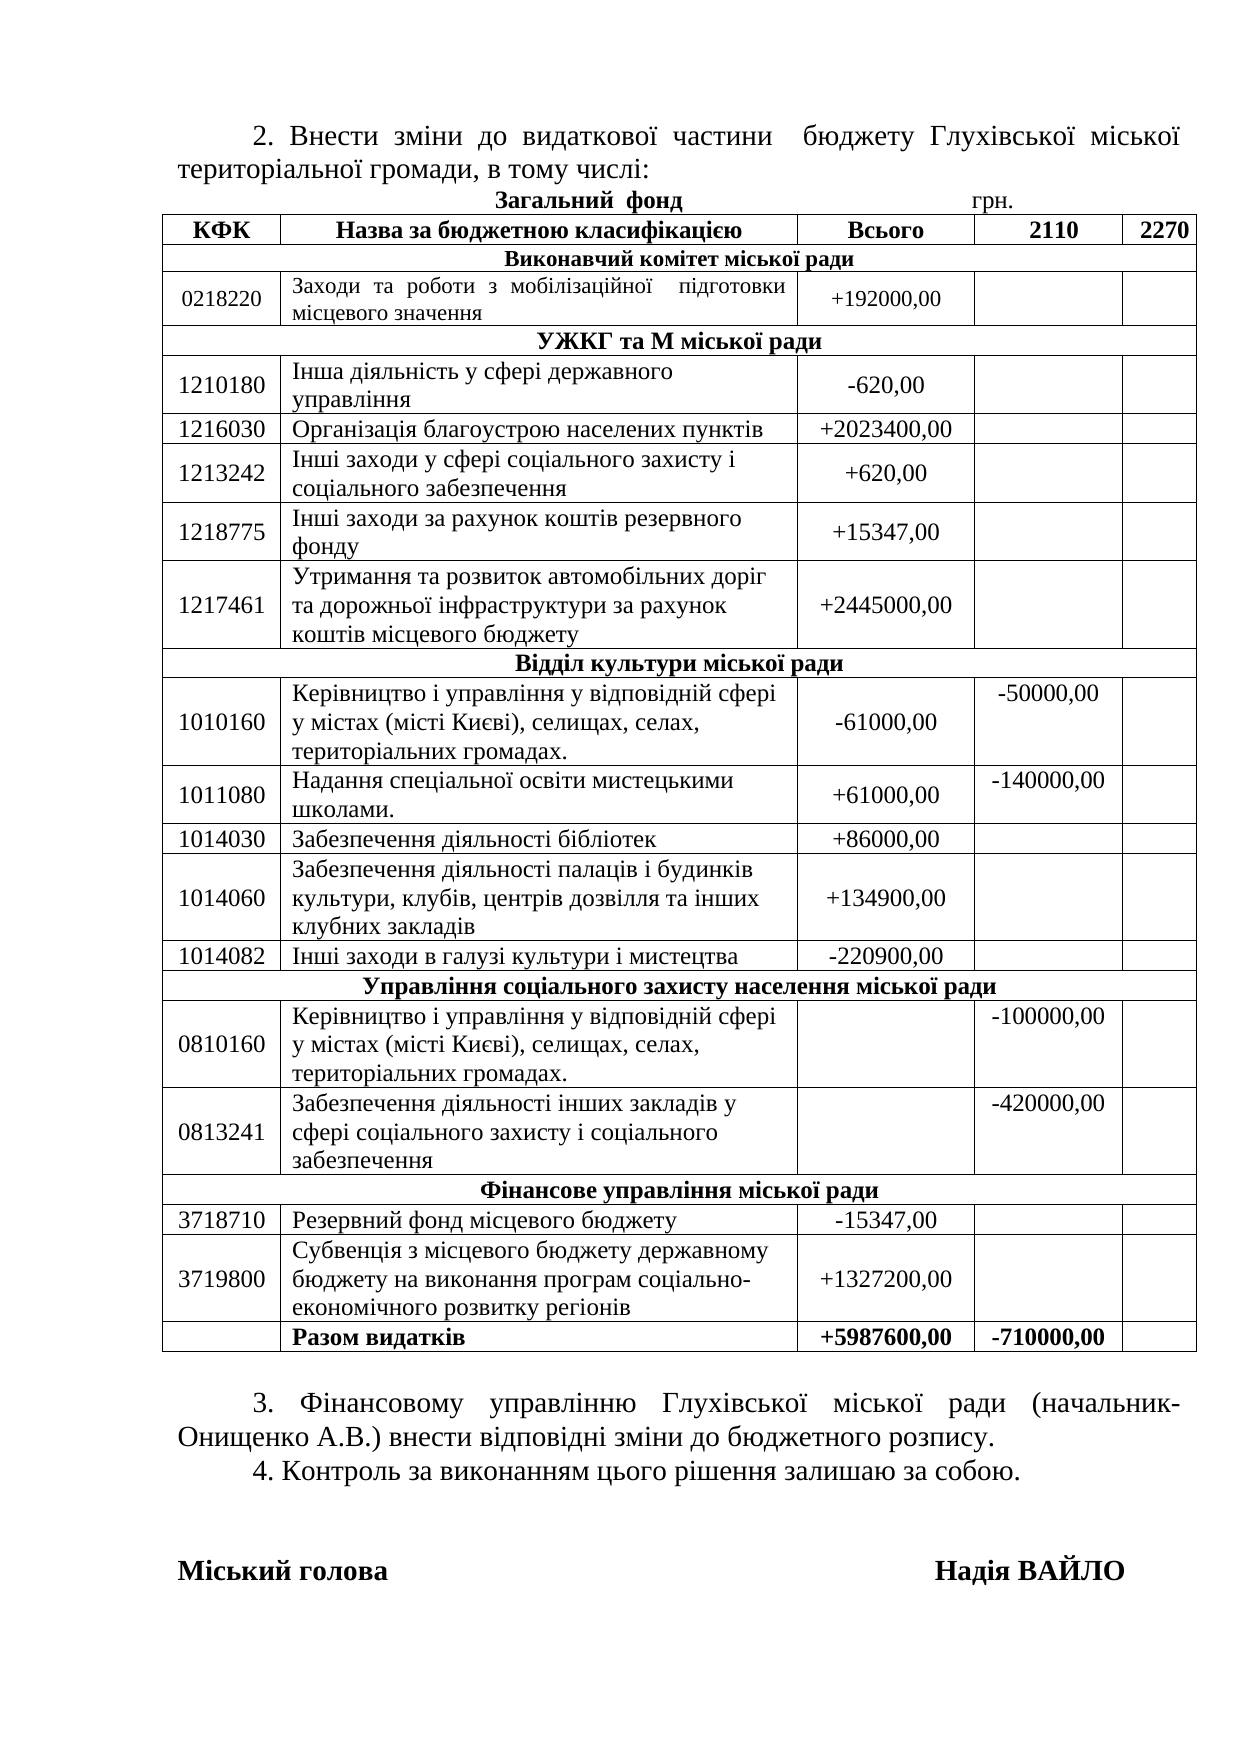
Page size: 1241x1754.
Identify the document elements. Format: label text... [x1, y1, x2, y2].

table_cell +134900,00 [798, 854, 974, 940]
table_cell Надання спеціальної освіти мистецькими школами. [281, 766, 797, 823]
table_cell [1123, 356, 1196, 413]
table_cell [798, 1088, 974, 1174]
table_cell [1123, 1235, 1196, 1321]
table_cell [1123, 1088, 1196, 1174]
table_cell 0218220 [163, 272, 280, 325]
table_cell [163, 1322, 280, 1351]
table_cell 3718710 [163, 1205, 280, 1234]
table_cell [1123, 824, 1196, 853]
table_cell [975, 356, 1122, 413]
table_cell [975, 272, 1122, 325]
table_cell -50000,00 [975, 678, 1122, 764]
table_cell Забезпечення діяльності палаців i будинків культури, клубів, центрів дозвілля та iнших клубних закладів [281, 854, 797, 940]
table_cell +5987600,00 [798, 1322, 974, 1351]
table_cell 1010160 [163, 678, 280, 764]
table_cell 1213242 [163, 444, 280, 502]
table_cell [975, 1235, 1122, 1321]
table_cell 1216030 [163, 414, 280, 443]
table_cell Інші заходи за рахунок коштів резервного фонду [281, 503, 797, 560]
table_cell -15347,00 [798, 1205, 974, 1234]
table_cell [1123, 766, 1196, 823]
table_cell +61000,00 [798, 766, 974, 823]
table_cell -420000,00 [975, 1088, 1122, 1174]
table_cell [975, 414, 1122, 443]
text Міський голова Надія ВАЙЛО [177, 1553, 1181, 1587]
table_cell -100000,00 [975, 1001, 1122, 1087]
table_cell +1327200,00 [798, 1235, 974, 1321]
table_cell [1123, 444, 1196, 502]
table_cell [975, 444, 1122, 502]
table_cell Інші заходи в галузі культури і мистецтва [281, 941, 797, 970]
table_cell Забезпечення діяльності інших закладів у сфері соціального захисту і соціального забезпечення [281, 1088, 797, 1174]
table_cell [1123, 678, 1196, 764]
table_cell Субвенція з місцевого бюджету державному бюджету на виконання програм соціально-економічного розвитку регіонів [281, 1235, 797, 1321]
table_cell Інші заходи у сфері соціального захисту і соціального забезпечення [281, 444, 797, 502]
table_cell [1123, 941, 1196, 970]
table_cell Керівництво і управління у відповідній сфері у містах (місті Києві), селищах, селах, територіальних громадах. [281, 678, 797, 764]
table_cell [975, 854, 1122, 940]
table_cell Керівництво і управління у відповідній сфері у містах (місті Києві), селищах, селах, територіальних громадах. [281, 1001, 797, 1087]
table_cell Виконавчий комітет міської ради [163, 245, 1196, 271]
table_cell 0813241 [163, 1088, 280, 1174]
table_cell 1011080 [163, 766, 280, 823]
table_cell 1014082 [163, 941, 280, 970]
table_header Назва за бюджетною класифікацією [281, 215, 797, 244]
table_cell [1123, 854, 1196, 940]
table_cell +192000,00 [798, 272, 974, 325]
table_cell Резервний фонд місцевого бюджету [281, 1205, 797, 1234]
table_cell 3719800 [163, 1235, 280, 1321]
table_cell +86000,00 [798, 824, 974, 853]
table_cell Фінансове управління міської ради [163, 1175, 1196, 1204]
table_cell [975, 1205, 1122, 1234]
table_cell Утримання та розвиток автомобільних доріг та дорожньої інфраструктури за рахунок коштів місцевого бюджету [281, 561, 797, 647]
table_cell 0810160 [163, 1001, 280, 1087]
table_cell 1014060 [163, 854, 280, 940]
text 4. Контроль за виконанням цього рішення залишаю за собою. [177, 1453, 1181, 1486]
table_header КФК [163, 215, 280, 244]
table_cell Заходи та роботи з мобілізаційної підготовки місцевого значення [281, 272, 797, 325]
table_cell УЖКГ та М міської ради [163, 326, 1196, 355]
table_cell -710000,00 [975, 1322, 1122, 1351]
table_cell [1123, 1205, 1196, 1234]
table_cell Забезпечення діяльності бібліотек [281, 824, 797, 853]
text Загальний фонд грн. [327, 185, 1181, 214]
table_cell [975, 941, 1122, 970]
table_cell 1210180 [163, 356, 280, 413]
table_cell 1218775 [163, 503, 280, 560]
table_cell [1123, 272, 1196, 325]
table_cell -140000,00 [975, 766, 1122, 823]
text 3. Фінансовому управлінню Глухівської міської ради (начальник- Онищенко А.В.) внести відповідні зміни до бюджетного розпису. [177, 1386, 1181, 1453]
table_cell +620,00 [798, 444, 974, 502]
table_cell [1123, 414, 1196, 443]
table_cell [1123, 503, 1196, 560]
table_cell Організація благоустрою населених пунктів [281, 414, 797, 443]
table_cell Разом видатків [281, 1322, 797, 1351]
table_cell Відділ культури міської ради [163, 649, 1196, 677]
table_cell [1123, 1322, 1196, 1351]
table_cell Інша діяльність у сфері державного управління [281, 356, 797, 413]
text 2. Внести зміни до видаткової частини бюджету Глухівської міської територіальної громади, в тому числі: [177, 118, 1181, 185]
table_cell 1014030 [163, 824, 280, 853]
table_cell +15347,00 [798, 503, 974, 560]
table_cell -620,00 [798, 356, 974, 413]
table_header Всього [798, 215, 974, 244]
table_cell 1217461 [163, 561, 280, 647]
table_cell [975, 561, 1122, 647]
table_cell -220900,00 [798, 941, 974, 970]
table_cell +2023400,00 [798, 414, 974, 443]
table_cell +2445000,00 [798, 561, 974, 647]
table_header 2110 [975, 215, 1122, 244]
table_cell [798, 1001, 974, 1087]
table_cell [975, 503, 1122, 560]
table_cell [975, 824, 1122, 853]
table_cell Управління соціального захисту населення міської ради [163, 971, 1196, 1000]
table_cell [1123, 561, 1196, 647]
table_header 2270 [1123, 215, 1196, 244]
table_cell -61000,00 [798, 678, 974, 764]
table_cell [1123, 1001, 1196, 1087]
